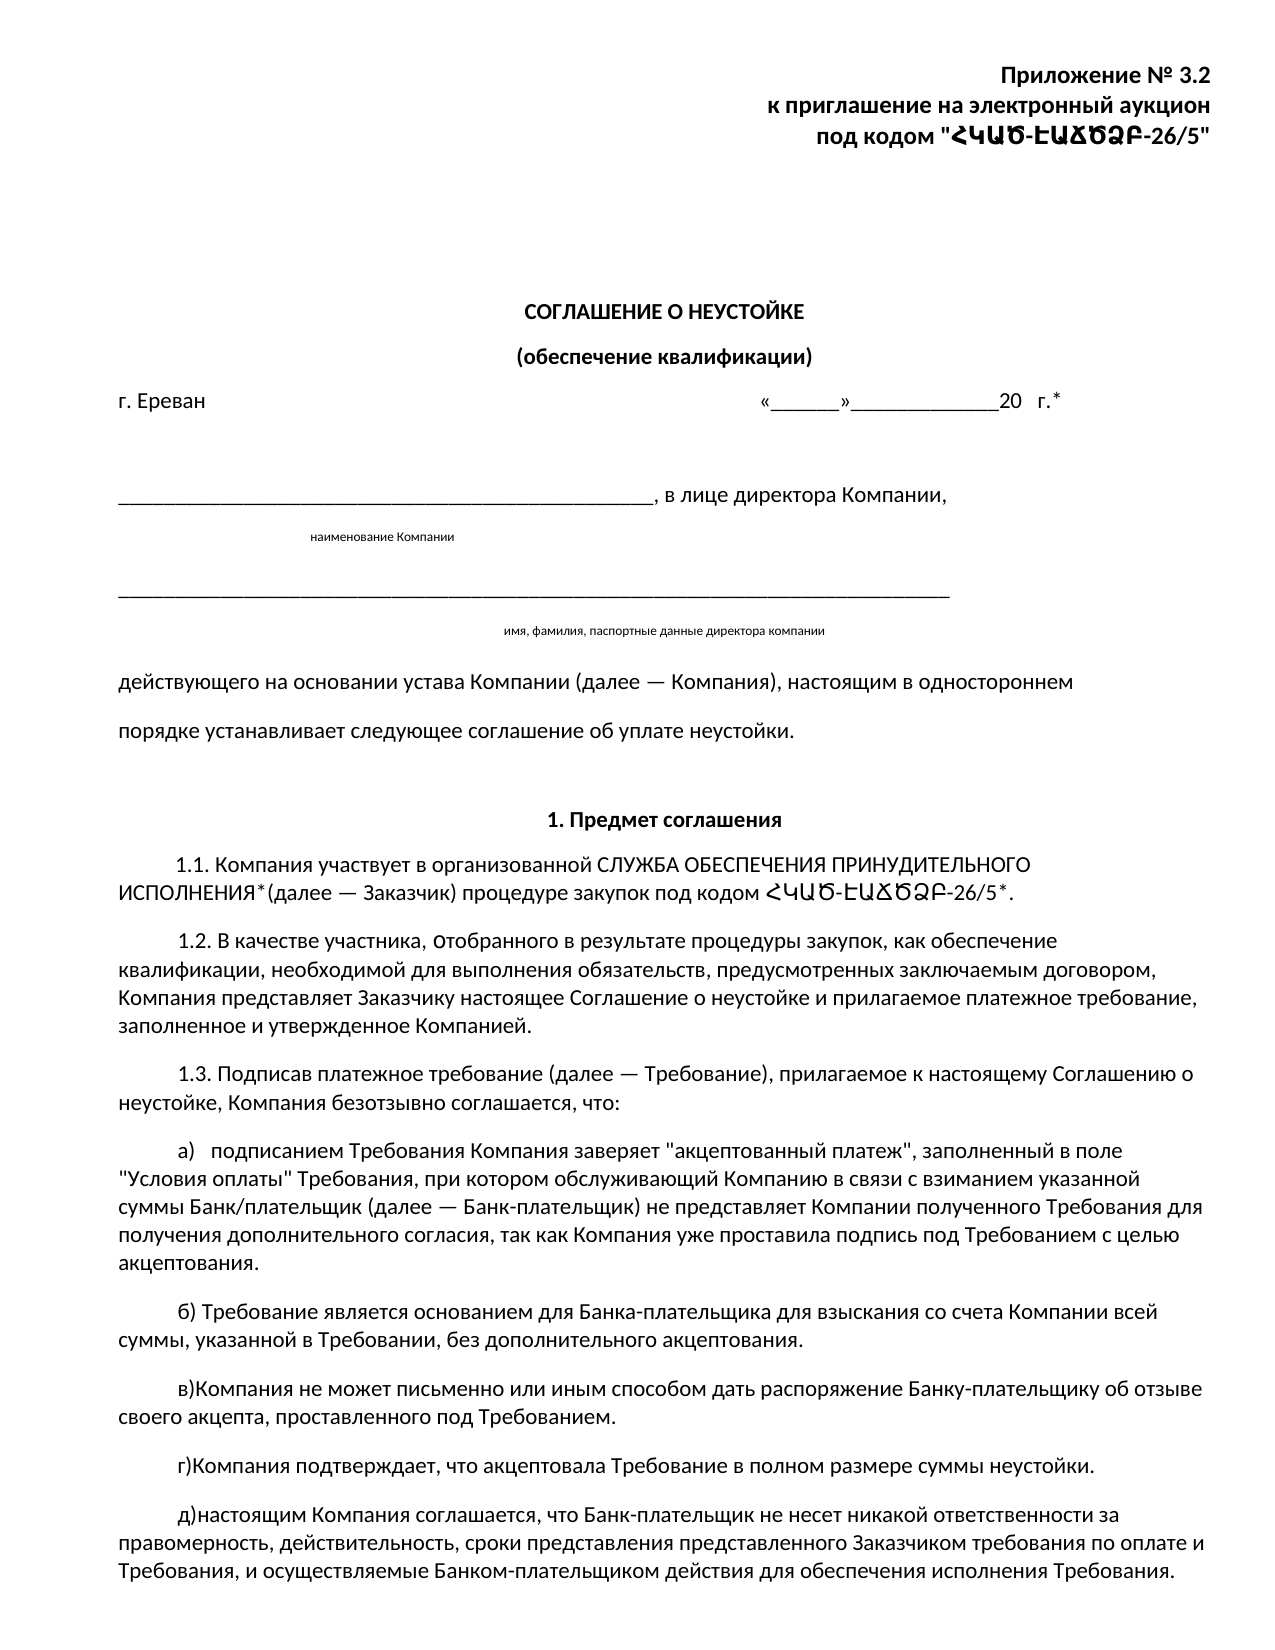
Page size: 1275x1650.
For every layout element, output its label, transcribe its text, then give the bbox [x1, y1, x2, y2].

table_header г. Ереван [107, 387, 605, 435]
text действующего на основании устава Компании (далее — Компания), настоящим в одностороннем [118, 667, 1211, 695]
text имя, фамилия, паспортные данные директора компании [118, 622, 1211, 650]
text СОГЛАШЕНИЕ О НЕУСТОЙКЕ [118, 297, 1211, 325]
text 1. Предмет соглашения [118, 805, 1211, 833]
text порядке устанавливает следующее соглашение об уплате неустойки. [118, 716, 1211, 744]
text 1.3. Подписав платежное требование (далее — Требование), прилагаемое к настоящему Соглашению о неустойке, Компания безотзывно соглашается, что: [118, 1059, 1211, 1116]
text г)Компания подтверждает, что акцептовала Требование в полном размере суммы неустойки. [118, 1451, 1211, 1479]
text 1.2. В качестве участника, օтобранного в результате процедуры закупок, как обеспечение квалификации, необходимой для выполнения обязательств, предусмотренных заключаемым договором, Kомпания представляет Заказчику настоящее Соглашение о неустойке и прилагаемое платежное требование, заполненное и утвержденное Компанией. [118, 927, 1211, 1039]
text Приложение № 3.2 [118, 59, 1211, 89]
text б) Требование является основанием для Банка-плательщика для взыскания со счета Компании всей суммы, указанной в Требовании, без дополнительного акцептования. [118, 1297, 1211, 1353]
text а) подписанием Требования Компания заверяет "акцептованный платеж", заполненный в поле "Условия оплаты" Требования, при котором обслуживающий Компанию в связи с взиманием указанной суммы Банк/плательщик (далее — Банк-плательщик) не представляет Компании полученного Требования для получения дополнительного согласия, так как Компания уже проставила подпись под Требованием с целью акцептования. [118, 1136, 1211, 1277]
text 1.1. Компания участвует в организованной СЛУЖБА ОБЕСПЕЧЕНИЯ ПРИНУДИТЕЛЬНОГО ИСПОЛНЕНИЯ*(далее — Заказчик) процедуре закупок под кодом ՀԿԱԾ-ԷԱՃԾՁԲ-26/5*. [118, 850, 1211, 906]
text _________________________________________________________________________ [118, 573, 1211, 601]
text под кодом "ՀԿԱԾ-ԷԱՃԾՁԲ-26/5" [148, 120, 1211, 151]
text наименование Компании [310, 529, 1211, 557]
text (обеспечение квалификации) [118, 342, 1211, 370]
text к приглашение на электронный аукцион [148, 89, 1211, 120]
text д)настоящим Компания соглашается, что Банк-плательщик не несет никакой ответственности за правомерность, действительность, сроки представления представленного Заказчиком требования по оплате и Требования, и осуществляемые Банком-плательщиком действия для обеспечения исполнения Требования. [118, 1500, 1211, 1584]
table_header «______»_____________20 г.* [605, 387, 1074, 435]
text в)Компания не может письменно или иным способом дать распоряжение Банку-плательщику об отзыве своего акцепта, проставленного под Требованием. [118, 1374, 1211, 1430]
text _______________________________________________, в лице директора Компании, [118, 480, 1211, 508]
